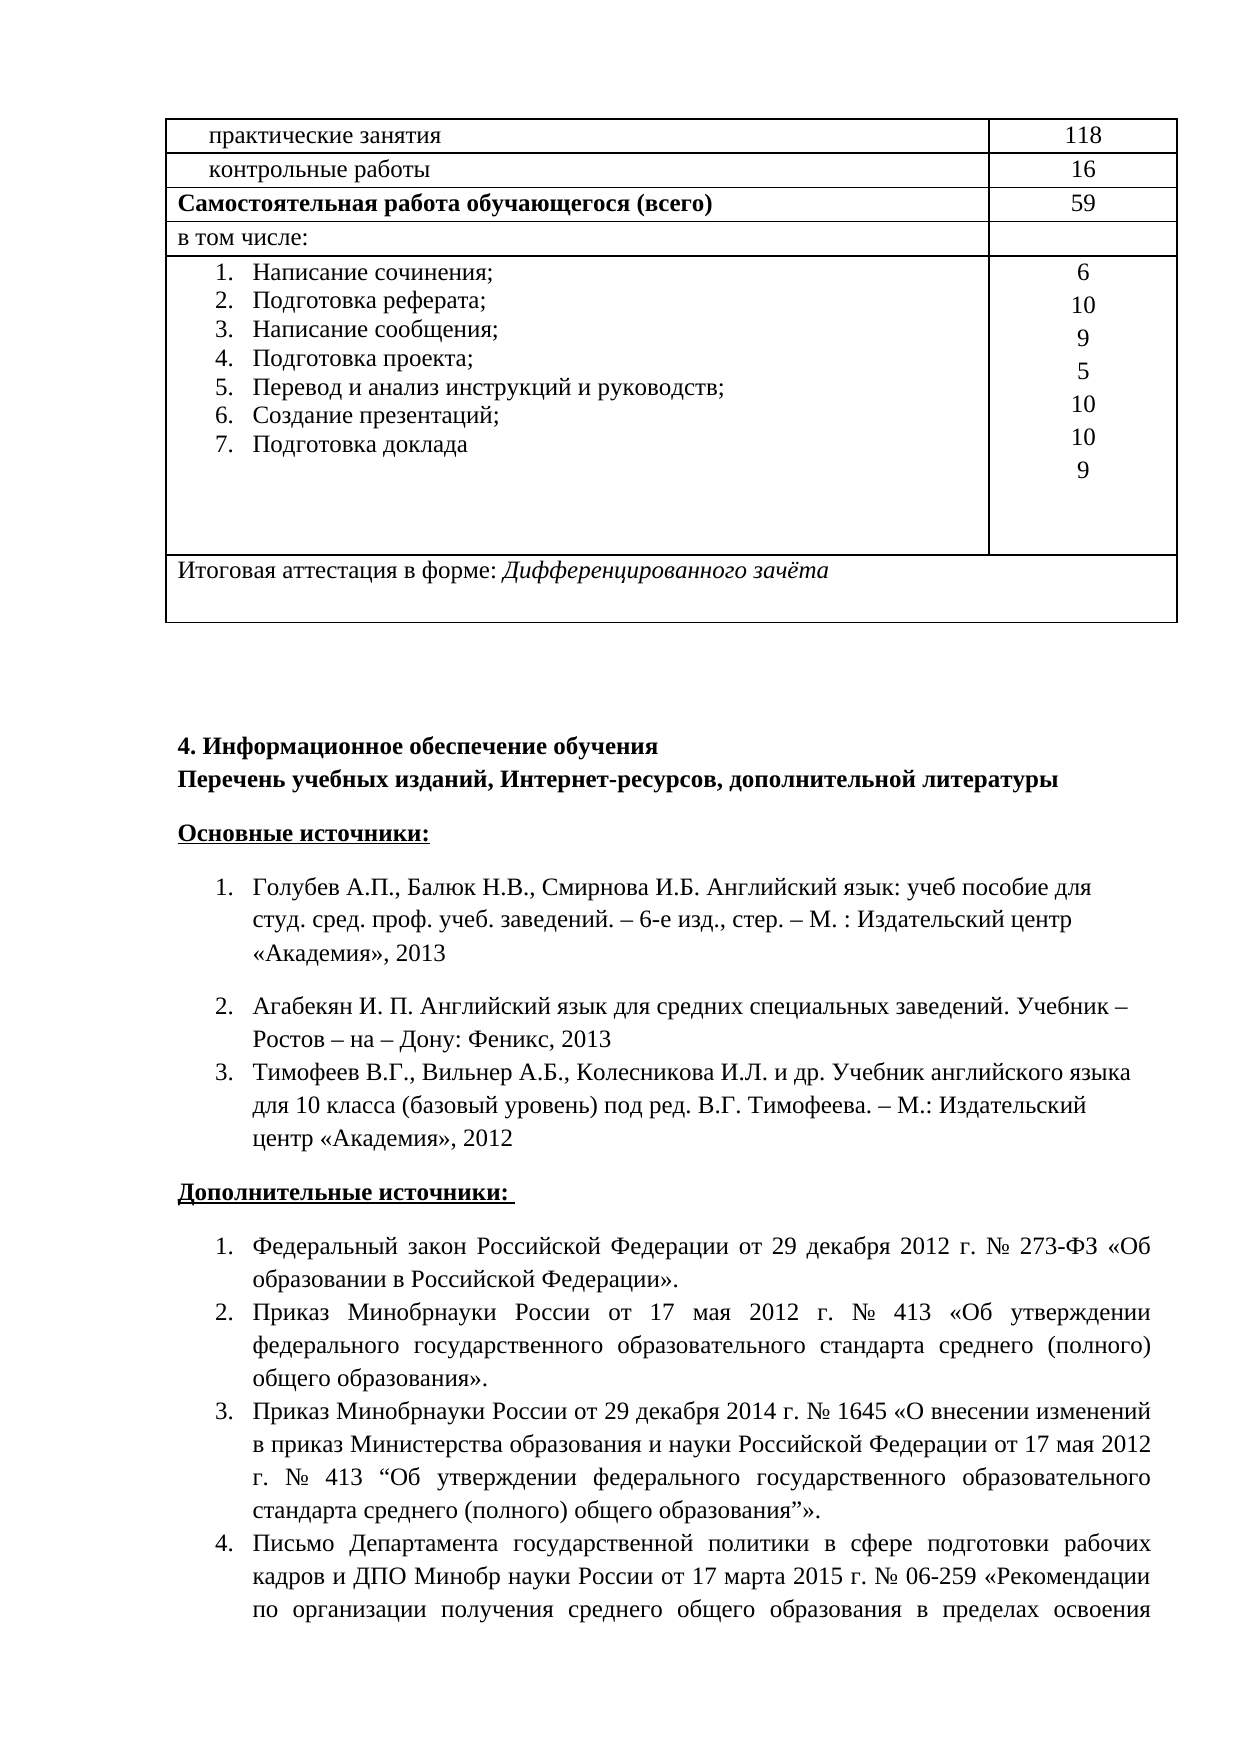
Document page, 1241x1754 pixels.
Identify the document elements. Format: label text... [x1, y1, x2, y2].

table_cell 6 10 9 5 10 10 9 [990, 257, 1176, 554]
text Основные источники: [177, 818, 1152, 846]
table_cell [990, 222, 1176, 255]
table_cell практические занятия [167, 120, 988, 152]
table_cell 16 [990, 154, 1176, 186]
table_cell 59 [990, 188, 1176, 221]
list Приказ Минобрнауки России от 29 декабря 2014 г. № 1645 «О внесении изменений в приказ Министерства образования и науки Российской Федерации от 17 мая 2012 г. № 413 “Об утверждении федерального государственного образовательного стандарта среднего (полного) общего образования”». [215, 1396, 1152, 1524]
list Федеральный закон Российской Федерации от 29 декабря 2012 г. № 273-ФЗ «Об образовании в Российской Федерации». [215, 1231, 1152, 1293]
list Голубев А.П., Балюк Н.В., Смирнова И.Б. Английский язык: учеб пособие для студ. сред. проф. учеб. заведений. – 6-е изд., стер. – М. : Издательский центр «Академия», 2013 [215, 872, 1152, 966]
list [215, 1528, 1152, 1623]
list Тимофеев В.Г., Вильнер А.Б., Колесникова И.Л. и др. Учебник английского языка для 10 класса (базовый уровень) под ред. В.Г. Тимофеева. – М.: Издательский центр «Академия», 2012 [215, 1057, 1152, 1152]
text Дополнительные источники: [177, 1177, 1152, 1206]
table_cell в том числе: [167, 222, 988, 255]
table_cell Самостоятельная работа обучающегося (всего) [167, 188, 988, 221]
text Перечень учебных изданий, Интернет-ресурсов, дополнительной литературы [177, 764, 1152, 793]
table_cell 118 [990, 120, 1176, 152]
table_cell Итоговая аттестация в форме: Дифференцированного зачёта [167, 556, 1176, 622]
list Агабекян И. П. Английский язык для средних специальных заведений. Учебник – Ростов – на – Дону: Феникс, 2013 [215, 991, 1152, 1053]
table_cell Написание сочинения; Подготовка реферата; Написание сообщения; Подготовка проекта; Перевод и анализ инструкций и руководств; Создание презентаций; Подготовка доклада [167, 257, 988, 554]
list Приказ Минобрнауки России от 17 мая 2012 г. № 413 «Об утверждении федерального государственного образовательного стандарта среднего (полного) общего образования». [215, 1297, 1152, 1392]
table_cell контрольные работы [167, 154, 988, 186]
subtitle 4. Информационное обеспечение обучения [177, 731, 1152, 759]
